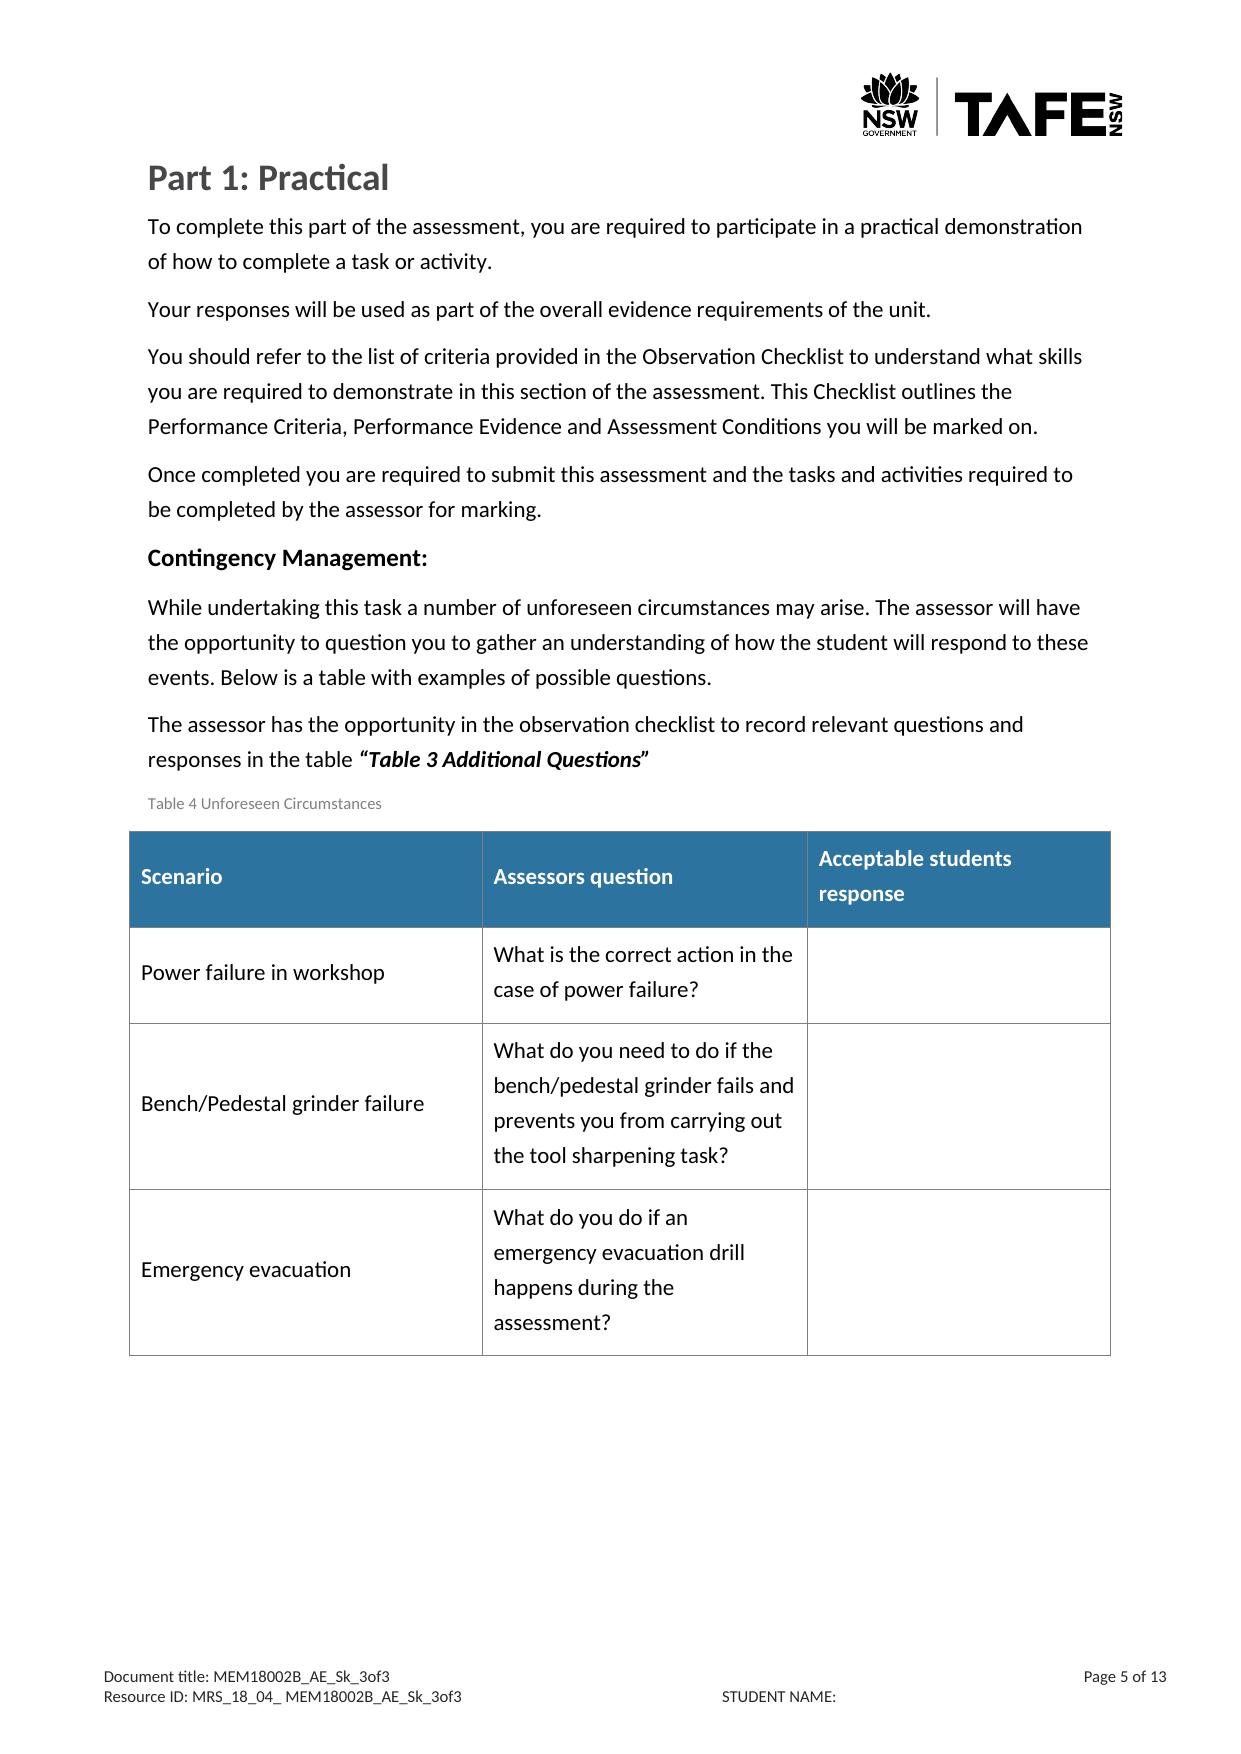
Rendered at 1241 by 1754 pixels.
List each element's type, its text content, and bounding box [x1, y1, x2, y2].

table_cell What do you do if an emergency evacuation drill happens during the assessment? [483, 1190, 807, 1355]
table_header Assessors question [483, 832, 807, 927]
table_cell Power failure in workshop [130, 928, 482, 1023]
text To complete this part of the assessment, you are required to participate in a practical demonstration of how to complete a task or activity. [148, 212, 1092, 275]
table_cell [808, 1190, 1110, 1355]
text Once completed you are required to submit this assessment and the tasks and activities required to be completed by the assessor for marking. [148, 460, 1092, 523]
table_cell What do you need to do if the bench/pedestal grinder fails and prevents you from carrying out the tool sharpening task? [483, 1024, 807, 1189]
text While undertaking this task a number of unforeseen circumstances may arise. The assessor will have the opportunity to question you to gather an understanding of how the student will respond to these events. Below is a table with examples of possible questions. [148, 593, 1092, 691]
table_cell Bench/Pedestal grinder failure [130, 1024, 482, 1189]
text Contingency Management: [148, 542, 1092, 573]
table_cell What is the correct action in the case of power failure? [483, 928, 807, 1023]
text Your responses will be used as part of the overall evidence requirements of the unit. [148, 295, 1092, 323]
table_cell [808, 928, 1110, 1023]
table_cell Emergency evacuation [130, 1190, 482, 1355]
picture [861, 71, 1123, 137]
subtitle Part 1: Practical [148, 154, 1092, 200]
text The assessor has the opportunity in the observation checklist to record relevant questions and responses in the table “Table 3 Additional Questions” [148, 711, 1092, 773]
table_cell [808, 1024, 1110, 1189]
text You should refer to the list of criteria provided in the Observation Checklist to understand what skills you are required to demonstrate in this section of the assessment. This Checklist outlines the Performance Criteria, Performance Evidence and Assessment Conditions you will be marked on. [148, 342, 1092, 440]
table_header Acceptable students response [808, 832, 1110, 927]
table_header Scenario [130, 832, 482, 927]
text Table 4 Unforeseen Circumstances [148, 793, 1092, 813]
